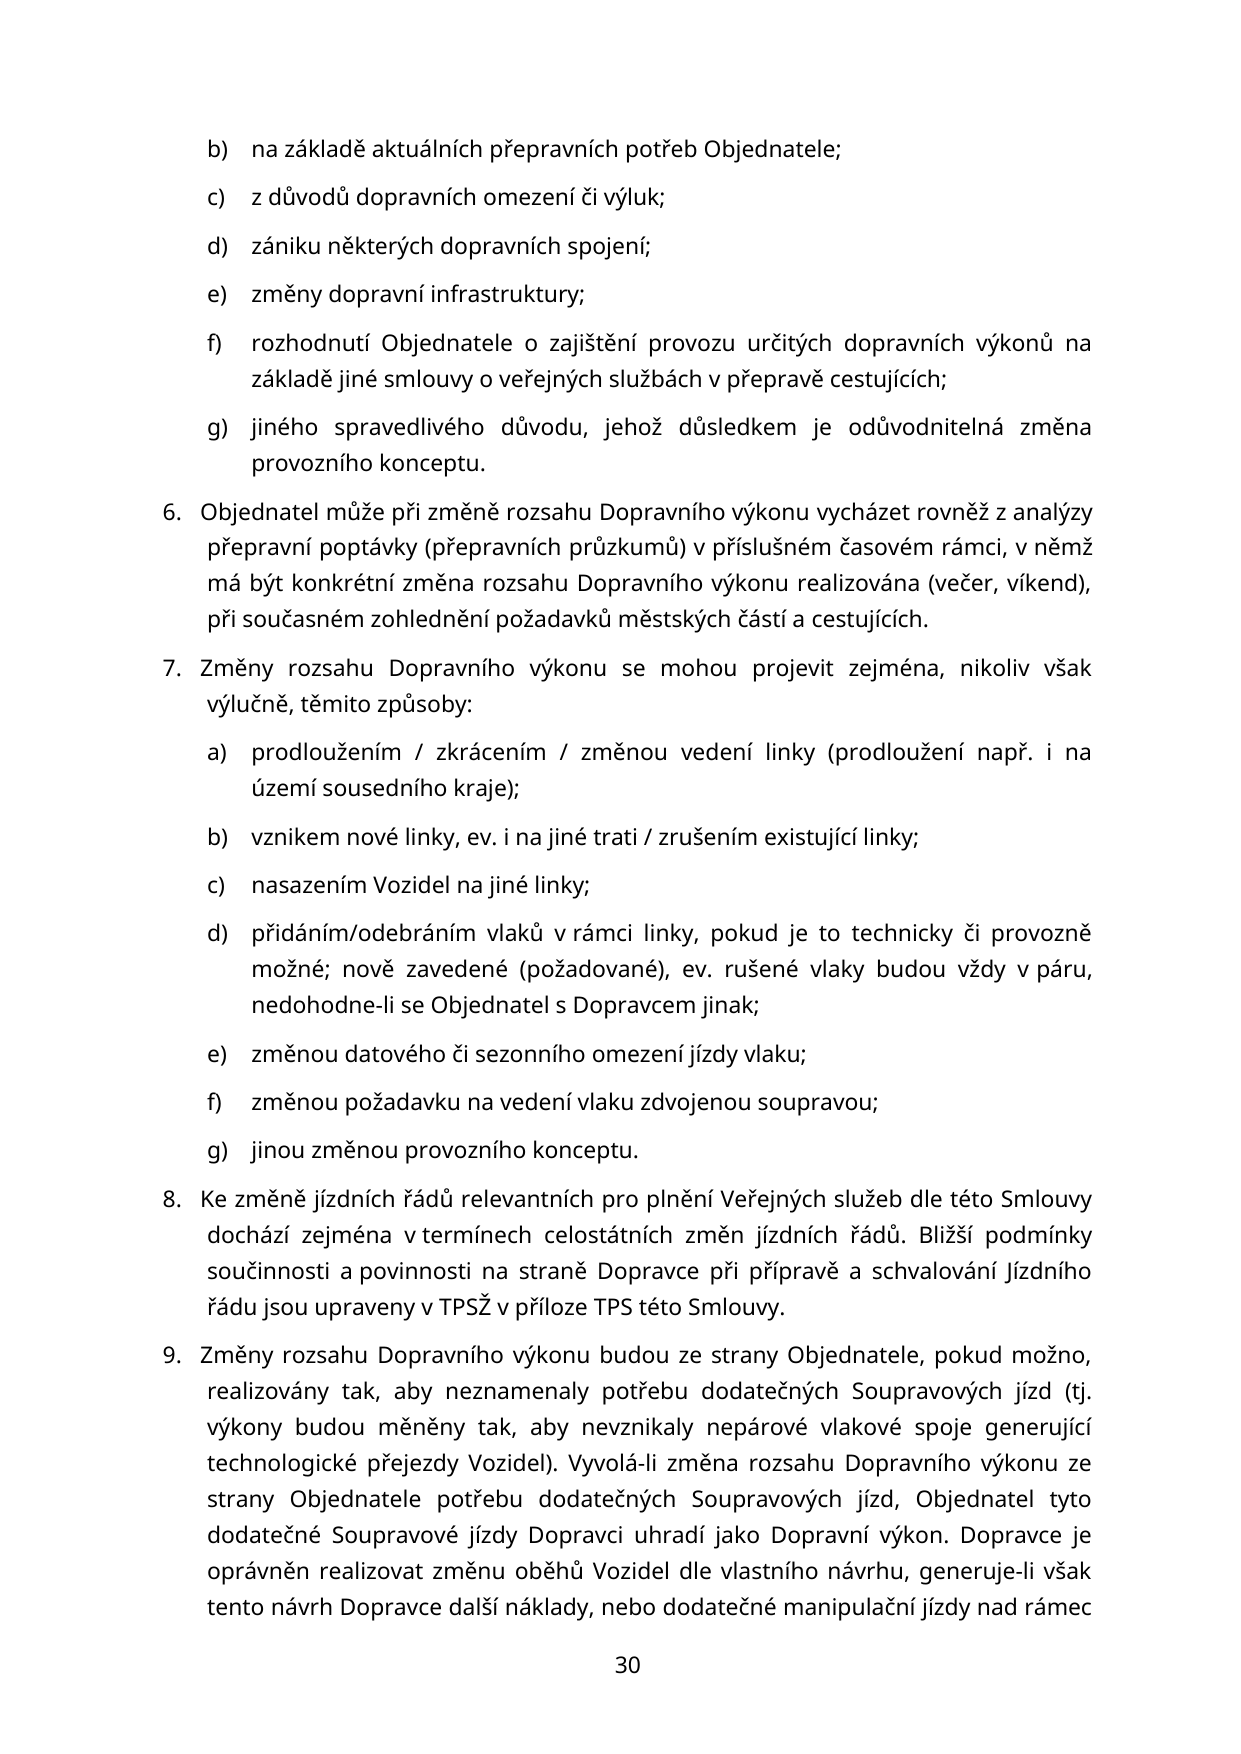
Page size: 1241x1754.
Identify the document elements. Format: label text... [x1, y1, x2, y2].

list změny dopravní infrastruktury; [207, 278, 1093, 309]
list přidáním/odebráním vlaků v rámci linky, pokud je to technicky či provozně možné; nově zavedené (požadované), ev. rušené vlaky budou vždy v páru, nedohodne-li se Objednatel s Dopravcem jinak; [207, 917, 1093, 1020]
list vznikem nové linky, ev. i na jiné trati / zrušením existující linky; [207, 820, 1093, 852]
list zániku některých dopravních spojení; [207, 230, 1093, 261]
list změnou požadavku na vedení vlaku zdvojenou soupravou; [207, 1086, 1093, 1117]
list změnou datového či sezonního omezení jízdy vlaku; [207, 1038, 1093, 1069]
list nasazením Vozidel na jiné linky; [207, 869, 1093, 900]
list Objednatel může při změně rozsahu Dopravního výkonu vycházet rovněž z analýzy přepravní poptávky (přepravních průzkumů) v příslušném časovém rámci, v němž má být konkrétní změna rozsahu Dopravního výkonu realizována (večer, víkend), při současném zohlednění požadavků městských částí a cestujících. [162, 495, 1093, 634]
list na základě aktuálních přepravních potřeb Objednatele; [207, 133, 1093, 164]
list prodloužením / zkrácením / změnou vedení linky (prodloužení např. i na území sousedního kraje); [207, 736, 1093, 803]
list z důvodů dopravních omezení či výluk; [207, 181, 1093, 213]
list rozhodnutí Objednatele o zajištění provozu určitých dopravních výkonů na základě jiné smlouvy o veřejných službách v přepravě cestujících; [207, 327, 1093, 394]
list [162, 1339, 1093, 1622]
list Ke změně jízdních řádů relevantních pro plnění Veřejných služeb dle této Smlouvy dochází zejména v termínech celostátních změn jízdních řádů. Bližší podmínky součinnosti a povinnosti na straně Dopravce při přípravě a schvalování Jízdního řádu jsou upraveny v TPSŽ v příloze TPS této Smlouvy. [162, 1183, 1093, 1322]
list jinou změnou provozního konceptu. [207, 1134, 1093, 1166]
list Změny rozsahu Dopravního výkonu se mohou projevit zejména, nikoliv však výlučně, těmito způsoby: [162, 652, 1093, 719]
list jiného spravedlivého důvodu, jehož důsledkem je odůvodnitelná změna provozního konceptu. [207, 411, 1093, 478]
